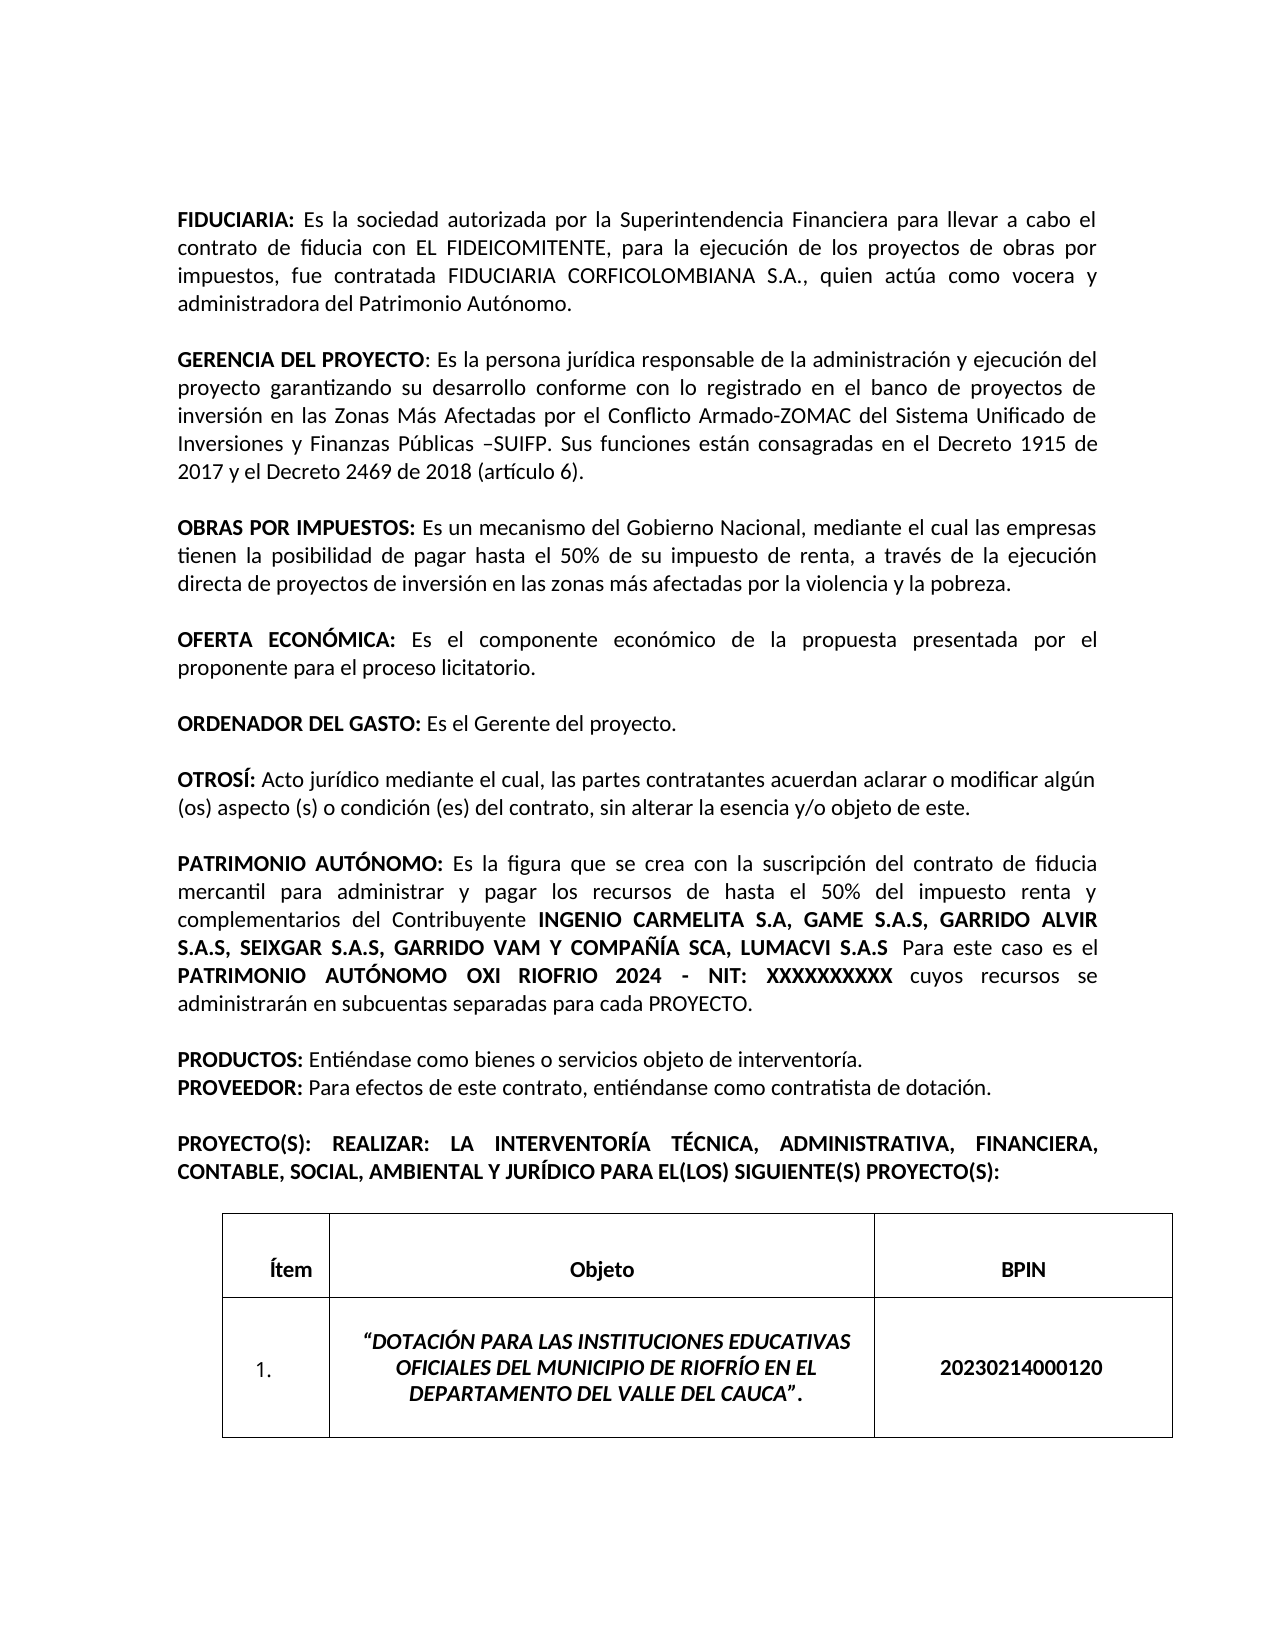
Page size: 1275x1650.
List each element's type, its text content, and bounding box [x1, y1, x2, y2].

table_cell “DOTACIÓN PARA LAS INSTITUCIONES EDUCATIVAS OFICIALES DEL MUNICIPIO DE RIOFRÍO EN EL DEPARTAMENTO DEL VALLE DEL CAUCA”. [330, 1298, 874, 1437]
table_header BPIN [875, 1214, 1172, 1297]
text PRODUCTOS: Entiéndase como bienes o servicios objeto de interventoría. [177, 1045, 1194, 1073]
text ORDENADOR DEL GASTO: Es el Gerente del proyecto. [177, 709, 1194, 738]
text GERENCIA DEL PROYECTO: Es la persona jurídica responsable de la administración y ejecución del proyecto garantizando su desarrollo conforme con lo registrado en el banco de proyectos de inversión en las Zonas Más Afectadas por el Conflicto Armado-ZOMAC del Sistema Unificado de Inversiones y Finanzas Públicas –SUIFP. Sus funciones están consagradas en el Decreto 1915 de 2017 y el Decreto 2469 de 2018 (artículo 6). [177, 345, 1098, 485]
table_cell 1. [223, 1298, 329, 1437]
table_cell 20230214000120 [875, 1298, 1172, 1437]
text OFERTA ECONÓMICA: Es el componente económico de la propuesta presentada por el proponente para el proceso licitatorio. [177, 625, 1098, 681]
text OBRAS POR IMPUESTOS: Es un mecanismo del Gobierno Nacional, mediante el cual las empresas tienen la posibilidad de pagar hasta el 50% de su impuesto de renta, a través de la ejecución directa de proyectos de inversión en las zonas más afectadas por la violencia y la pobreza. [177, 513, 1098, 597]
table_header Objeto [330, 1214, 874, 1297]
text PROVEEDOR: Para efectos de este contrato, entiéndanse como contratista de dotación. [177, 1073, 1194, 1101]
text PATRIMONIO AUTÓNOMO: Es la figura que se crea con la suscripción del contrato de fiducia mercantil para administrar y pagar los recursos de hasta el 50% del impuesto renta y complementarios del Contribuyente INGENIO CARMELITA S.A, GAME S.A.S, GARRIDO ALVIR S.A.S, SEIXGAR S.A.S, GARRIDO VAM Y COMPAÑÍA SCA, LUMACVI S.A.S Para este caso es el PATRIMONIO AUTÓNOMO OXI RIOFRIO 2024 - NIT: XXXXXXXXXX cuyos recursos se administrarán en subcuentas separadas para cada PROYECTO. [177, 849, 1098, 1017]
text FIDUCIARIA: Es la sociedad autorizada por la Superintendencia Financiera para llevar a cabo el contrato de fiducia con EL FIDEICOMITENTE, para la ejecución de los proyectos de obras por impuestos, fue contratada FIDUCIARIA CORFICOLOMBIANA S.A., quien actúa como vocera y administradora del Patrimonio Autónomo. [177, 205, 1098, 317]
text OTROSÍ: Acto jurídico mediante el cual, las partes contratantes acuerdan aclarar o modificar algún (os) aspecto (s) o condición (es) del contrato, sin alterar la esencia y/o objeto de este. [177, 766, 1098, 821]
subtitle PROYECTO(S): REALIZAR: LA INTERVENTORÍA TÉCNICA, ADMINISTRATIVA, FINANCIERA, CONTABLE, SOCIAL, AMBIENTAL Y JURÍDICO PARA EL(LOS) SIGUIENTE(S) PROYECTO(S): [177, 1129, 1099, 1185]
table_header Ítem [223, 1214, 329, 1297]
